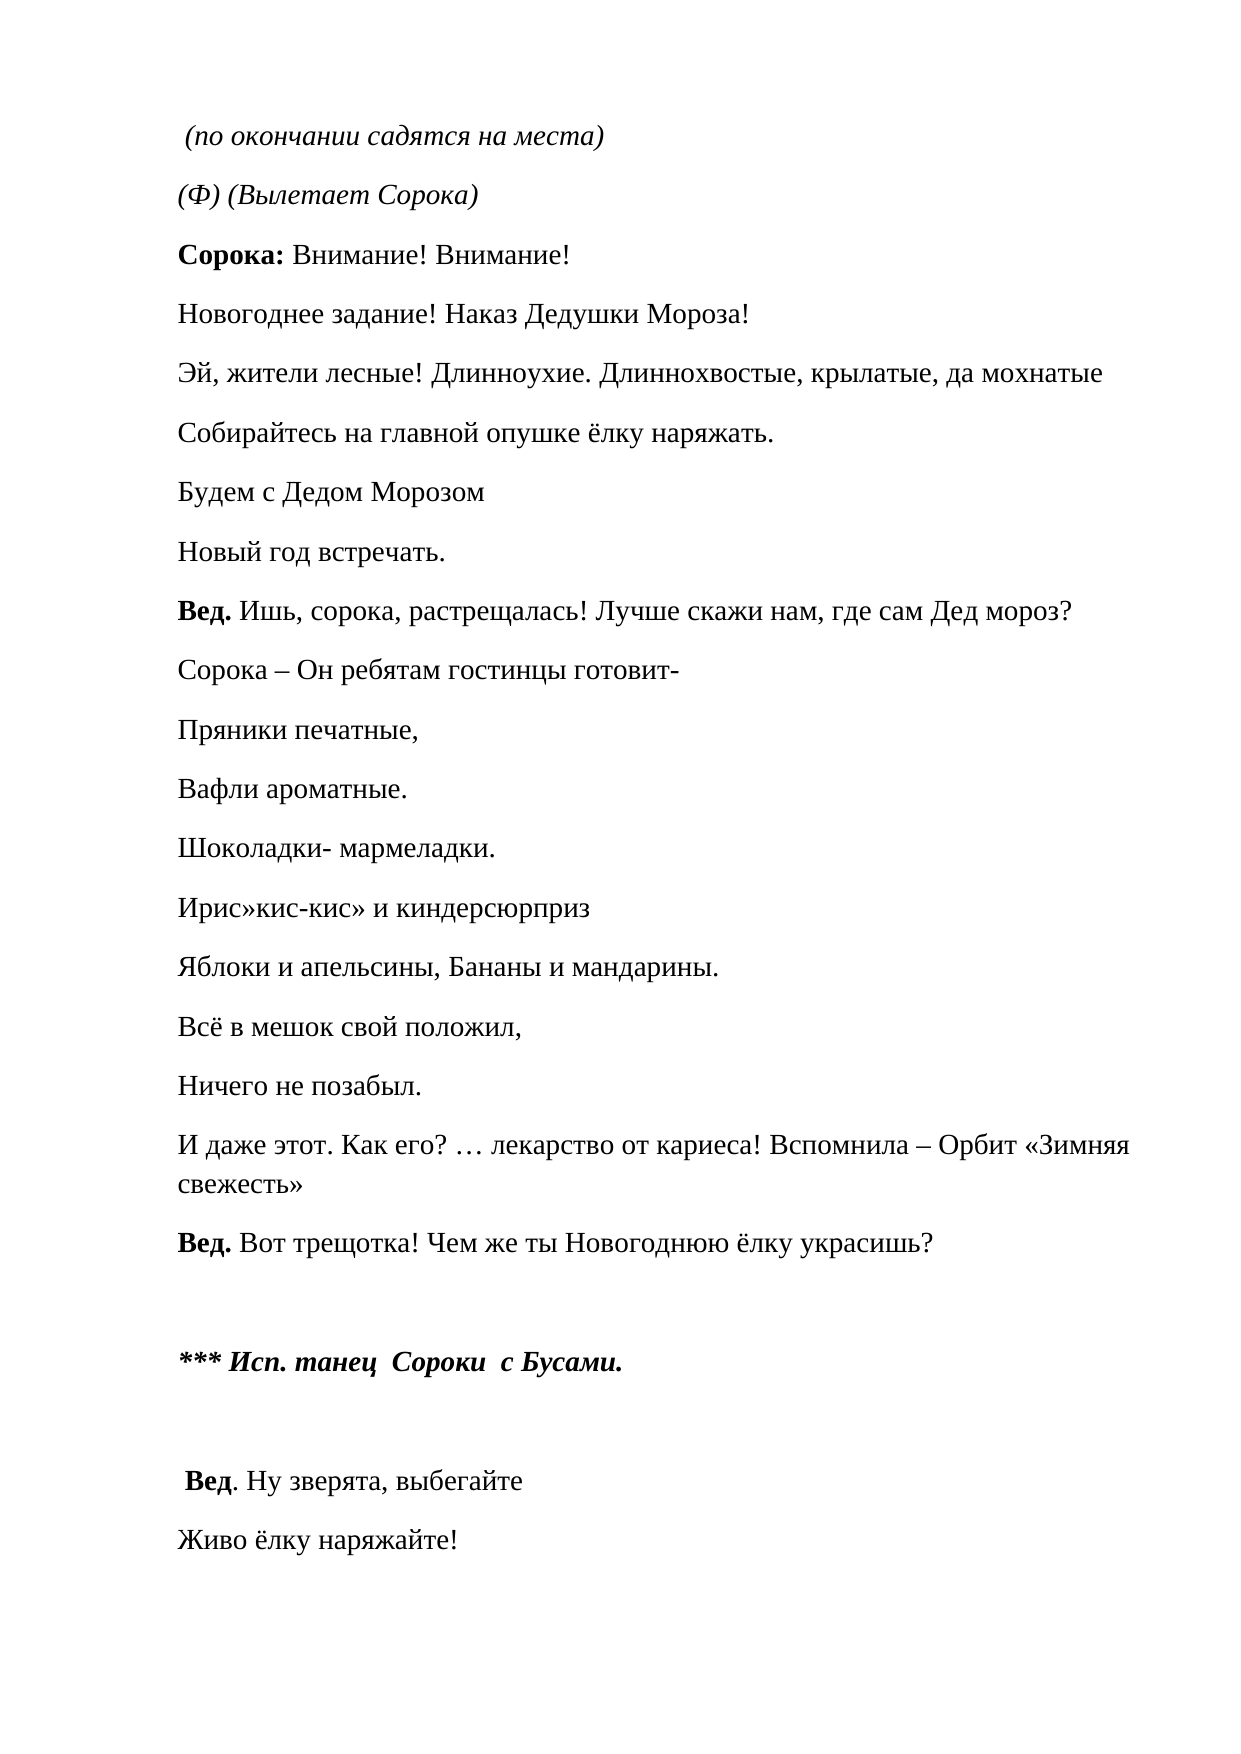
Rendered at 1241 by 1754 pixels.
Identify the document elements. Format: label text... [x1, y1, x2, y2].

text Ирис»кис-кис» и киндерсюрприз [177, 890, 1152, 923]
text (по окончании садятся на места) [177, 118, 1152, 152]
text Вед. Вот трещотка! Чем же ты Новогоднюю ёлку украсишь? [177, 1225, 1152, 1259]
text Сорока – Он ребятам гостинцы готовит- [177, 652, 1152, 686]
text Вед. Ишь, сорока, растрещалась! Лучше скажи нам, где сам Дед мороз? [177, 593, 1152, 627]
text Пряники печатные, [177, 712, 1152, 745]
text Шоколадки- мармеладки. [177, 831, 1152, 864]
text И даже этот. Как его? … лекарство от кариеса! Вспомнила – Орбит «Зимняя свежесть» [177, 1127, 1152, 1199]
text Новый год встречать. [177, 534, 1152, 567]
text Вафли ароматные. [177, 771, 1152, 805]
text Живо ёлку наряжайте! [177, 1522, 1152, 1556]
text Ничего не позабыл. [177, 1068, 1152, 1102]
text Новогоднее задание! Наказ Дедушки Мороза! [177, 296, 1152, 330]
text Собирайтесь на главной опушке ёлку наряжать. [177, 415, 1152, 448]
text Эй, жители лесные! Длинноухие. Длиннохвостые, крылатые, да мохнатые [177, 356, 1152, 389]
text Будем с Дедом Морозом [177, 474, 1152, 508]
text Сорока: Внимание! Внимание! [177, 237, 1152, 270]
text Всё в мешок свой положил, [177, 1009, 1152, 1042]
text Вед. Ну зверята, выбегайте [177, 1463, 1152, 1496]
text Яблоки и апельсины, Бананы и мандарины. [177, 949, 1152, 983]
text (Ф) (Вылетает Сорока) [177, 177, 1152, 211]
text *** Исп. танец Сороки с Бусами. [177, 1344, 1152, 1378]
